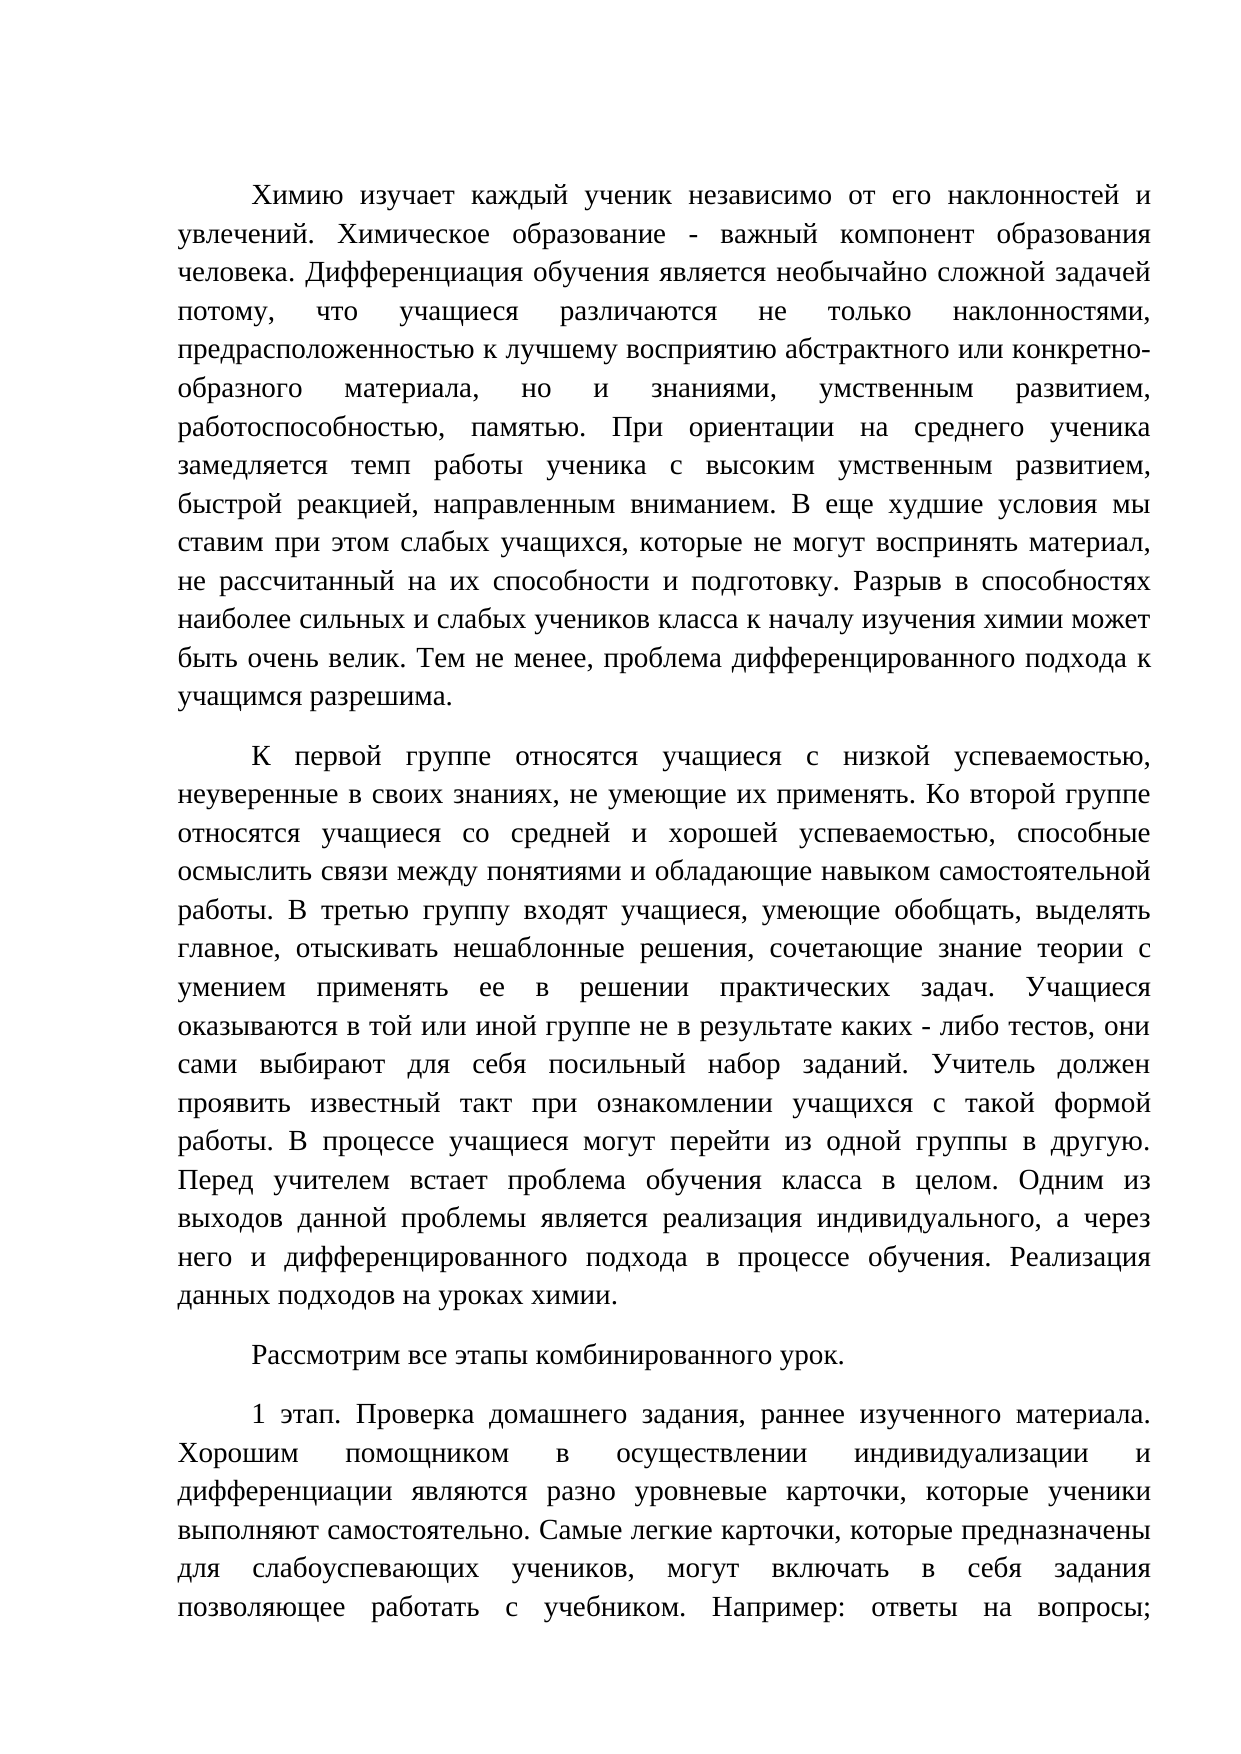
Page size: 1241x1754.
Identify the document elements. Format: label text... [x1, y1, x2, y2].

text К первой группе относятся учащиеся с низкой успеваемостью, неуверенные в своих знаниях, не умеющие их применять. Ко второй группе относятся учащиеся со средней и хорошей успеваемостью, способные осмыслить связи между понятиями и обладающие навыком самостоятельной работы. В третью группу входят учащиеся, умеющие обобщать, выделять главное, отыскивать нешаблонные решения, сочетающие знание теории с умением применять ее в решении практических задач. Учащиеся оказываются в той или иной группе не в результате каких - либо тестов, они сами выбирают для себя посильный набор заданий. Учитель должен проявить известный такт при ознакомлении учащихся с такой формой работы. В процессе учащиеся могут перейти из одной группы в другую. Перед учителем встает проблема обучения класса в целом. Одним из выходов данной проблемы является реализация индивидуального, а через него и дифференцированного подхода в процессе обучения. Реализация данных подходов на уроках химии. [177, 738, 1152, 1311]
text Рассмотрим все этапы комбинированного урок. [177, 1337, 1152, 1370]
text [177, 1396, 1152, 1622]
text Химию изучает каждый ученик независимо от его наклонностей и увлечений. Химическое образование - важный компонент образования человека. Дифференциация обучения является необычайно сложной задачей потому, что учащиеся различаются не только наклонностями, предрасположенностью к лучшему восприятию абстрактного или конкретно-образного материала, но и знаниями, умственным развитием, работоспособностью, памятью. При ориентации на среднего ученика замедляется темп работы ученика с высоким умственным развитием, быстрой реакцией, направленным вниманием. В еще худшие условия мы ставим при этом слабых учащихся, которые не могут воспринять материал, не рассчитанный на их способности и подготовку. Разрыв в способностях наиболее сильных и слабых учеников класса к началу изучения химии может быть очень велик. Тем не менее, проблема дифференцированного подхода к учащимся разрешима. [177, 177, 1152, 712]
